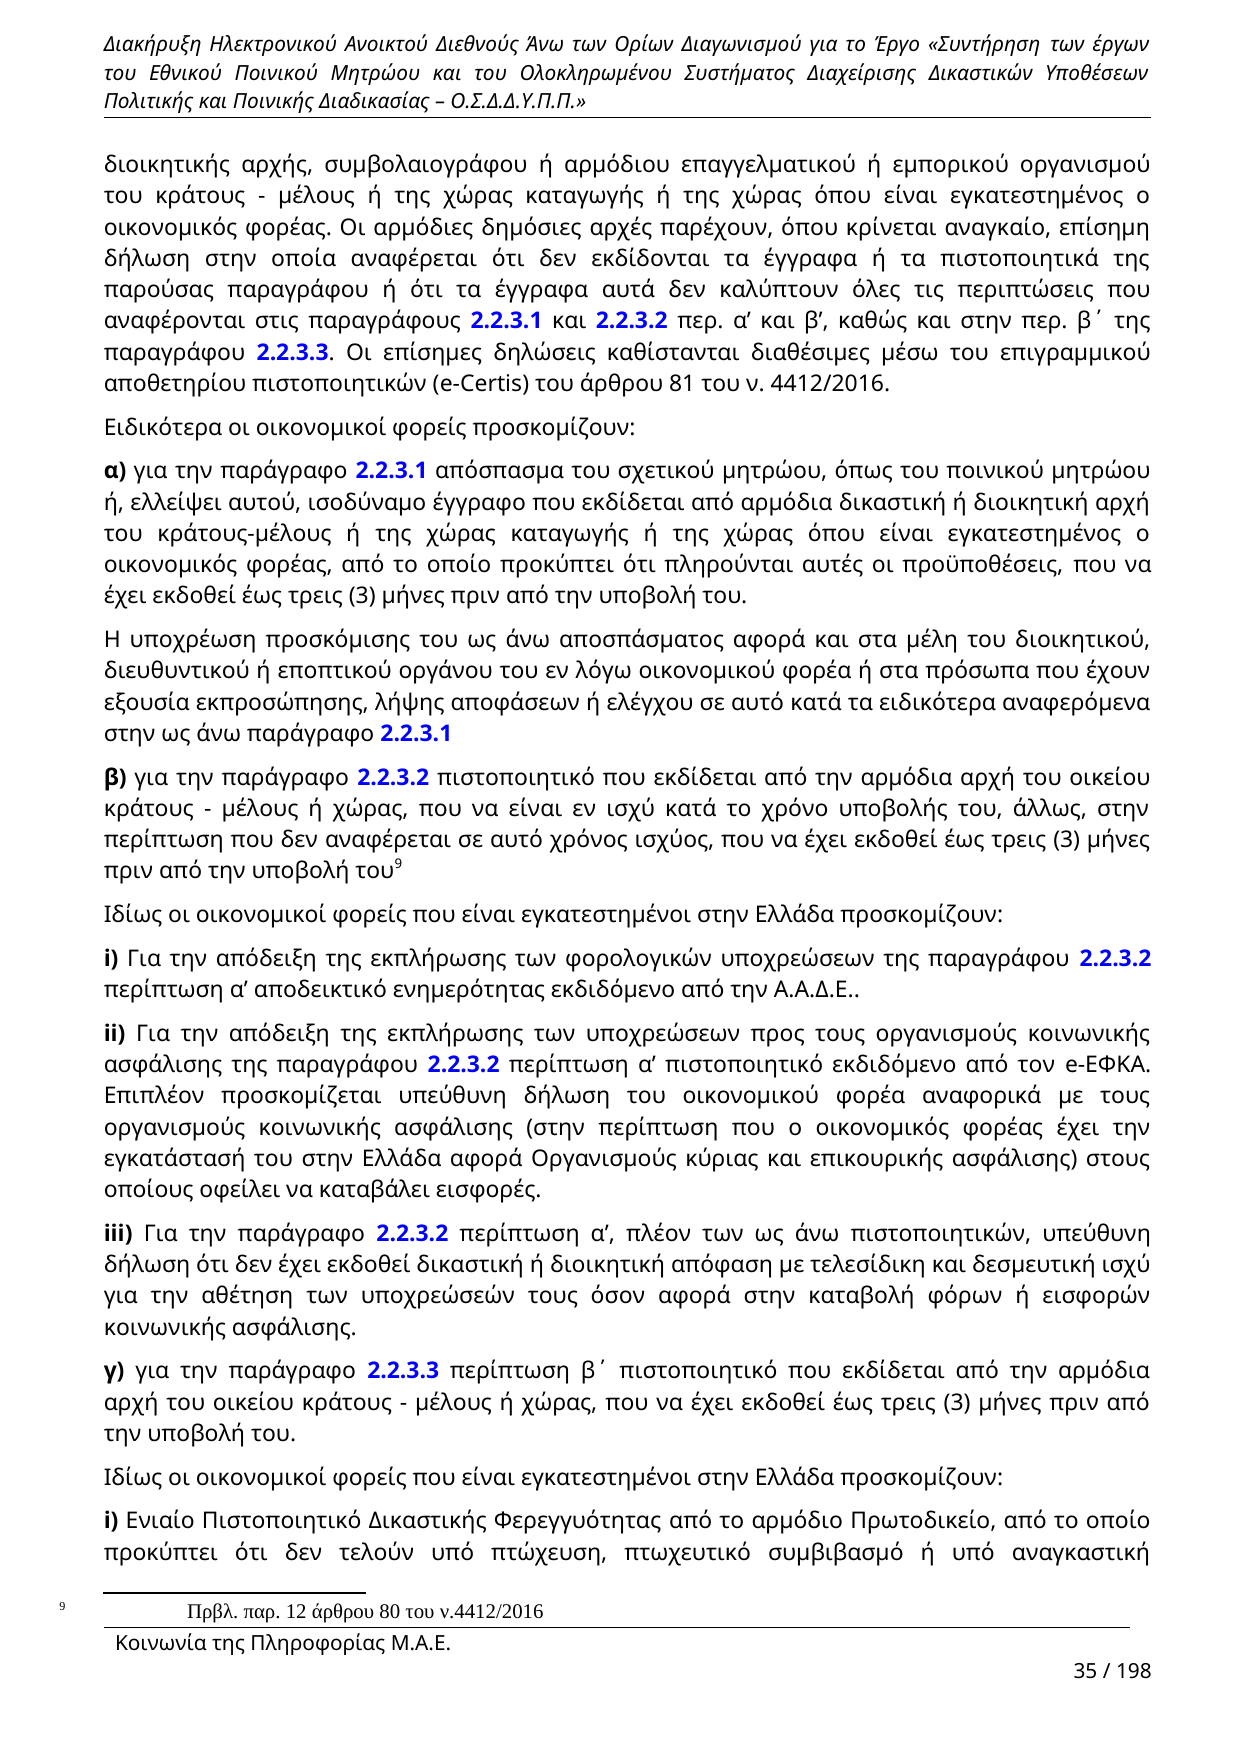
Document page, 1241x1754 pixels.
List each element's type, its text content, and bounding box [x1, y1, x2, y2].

text Ειδικότερα οι οικονομικοί φορείς προσκομίζουν: [103, 410, 1151, 442]
text α) για την παράγραφο 2.2.3.1 απόσπασμα του σχετικού μητρώου, όπως του ποινικού μητρώου ή, ελλείψει αυτού, ισοδύναμο έγγραφο που εκδίδεται από αρμόδια δικαστική ή διοικητική αρχή του κράτους-μέλους ή της χώρας καταγωγής ή της χώρας όπου είναι εγκατεστημένος ο οικονομικός φορέας, από το οποίο προκύπτει ότι πληρούνται αυτές οι προϋποθέσεις, που να έχει εκδοθεί έως τρεις (3) μήνες πριν από την υποβολή του. [103, 454, 1151, 610]
text γ) για την παράγραφο 2.2.3.3 περίπτωση β΄ πιστοποιητικό που εκδίδεται από την αρμόδια αρχή του οικείου κράτους - μέλους ή χώρας, που να έχει εκδοθεί έως τρεις (3) μήνες πριν από την υποβολή του. [103, 1354, 1151, 1448]
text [103, 1504, 1151, 1567]
text i) Για την απόδειξη της εκπλήρωσης των φορολογικών υποχρεώσεων της παραγράφου 2.2.3.2 περίπτωση α’ αποδεικτικό ενημερότητας εκδιδόμενο από την Α.Α.Δ.Ε.. [103, 942, 1151, 1004]
text β) για την παράγραφο 2.2.3.2 πιστοποιητικό που εκδίδεται από την αρμόδια αρχή του οικείου κράτους - μέλους ή χώρας, που να είναι εν ισχύ κατά το χρόνο υποβολής του, άλλως, στην περίπτωση που δεν αναφέρεται σε αυτό χρόνος ισχύος, που να έχει εκδοθεί έως τρεις (3) μήνες πριν από την υποβολή του [103, 760, 1151, 885]
text iii) Για την παράγραφο 2.2.3.2 περίπτωση α’, πλέον των ως άνω πιστοποιητικών, υπεύθυνη δήλωση ότι δεν έχει εκδοθεί δικαστική ή διοικητική απόφαση με τελεσίδικη και δεσμευτική ισχύ για την αθέτηση των υποχρεώσεών τους όσον αφορά στην καταβολή φόρων ή εισφορών κοινωνικής ασφάλισης. [103, 1217, 1151, 1342]
text Ιδίως οι οικονομικοί φορείς που είναι εγκατεστημένοι στην Ελλάδα προσκομίζουν: [103, 898, 1151, 929]
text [103, 148, 1151, 398]
text Ιδίως οι οικονομικοί φορείς που είναι εγκατεστημένοι στην Ελλάδα προσκομίζουν: [103, 1460, 1151, 1492]
text ii) Για την απόδειξη της εκπλήρωσης των υποχρεώσεων προς τους οργανισμούς κοινωνικής ασφάλισης της παραγράφου 2.2.3.2 περίπτωση α’ πιστοποιητικό εκδιδόμενο από τον e-ΕΦΚΑ. Επιπλέον προσκομίζεται υπεύθυνη δήλωση του οικονομικού φορέα αναφορικά με τους οργανισμούς κοινωνικής ασφάλισης (στην περίπτωση που ο οικονομικός φορέας έχει την εγκατάστασή του στην Ελλάδα αφορά Οργανισμούς κύριας και επικουρικής ασφάλισης) στους οποίους οφείλει να καταβάλει εισφορές. [103, 1017, 1151, 1204]
text Η υποχρέωση προσκόμισης του ως άνω αποσπάσματος αφορά και στα μέλη του διοικητικού, διευθυντικού ή εποπτικού οργάνου του εν λόγω οικονομικού φορέα ή στα πρόσωπα που έχουν εξουσία εκπροσώπησης, λήψης αποφάσεων ή ελέγχου σε αυτό κατά τα ειδικότερα αναφερόμενα στην ως άνω παράγραφο 2.2.3.1 [103, 623, 1151, 748]
